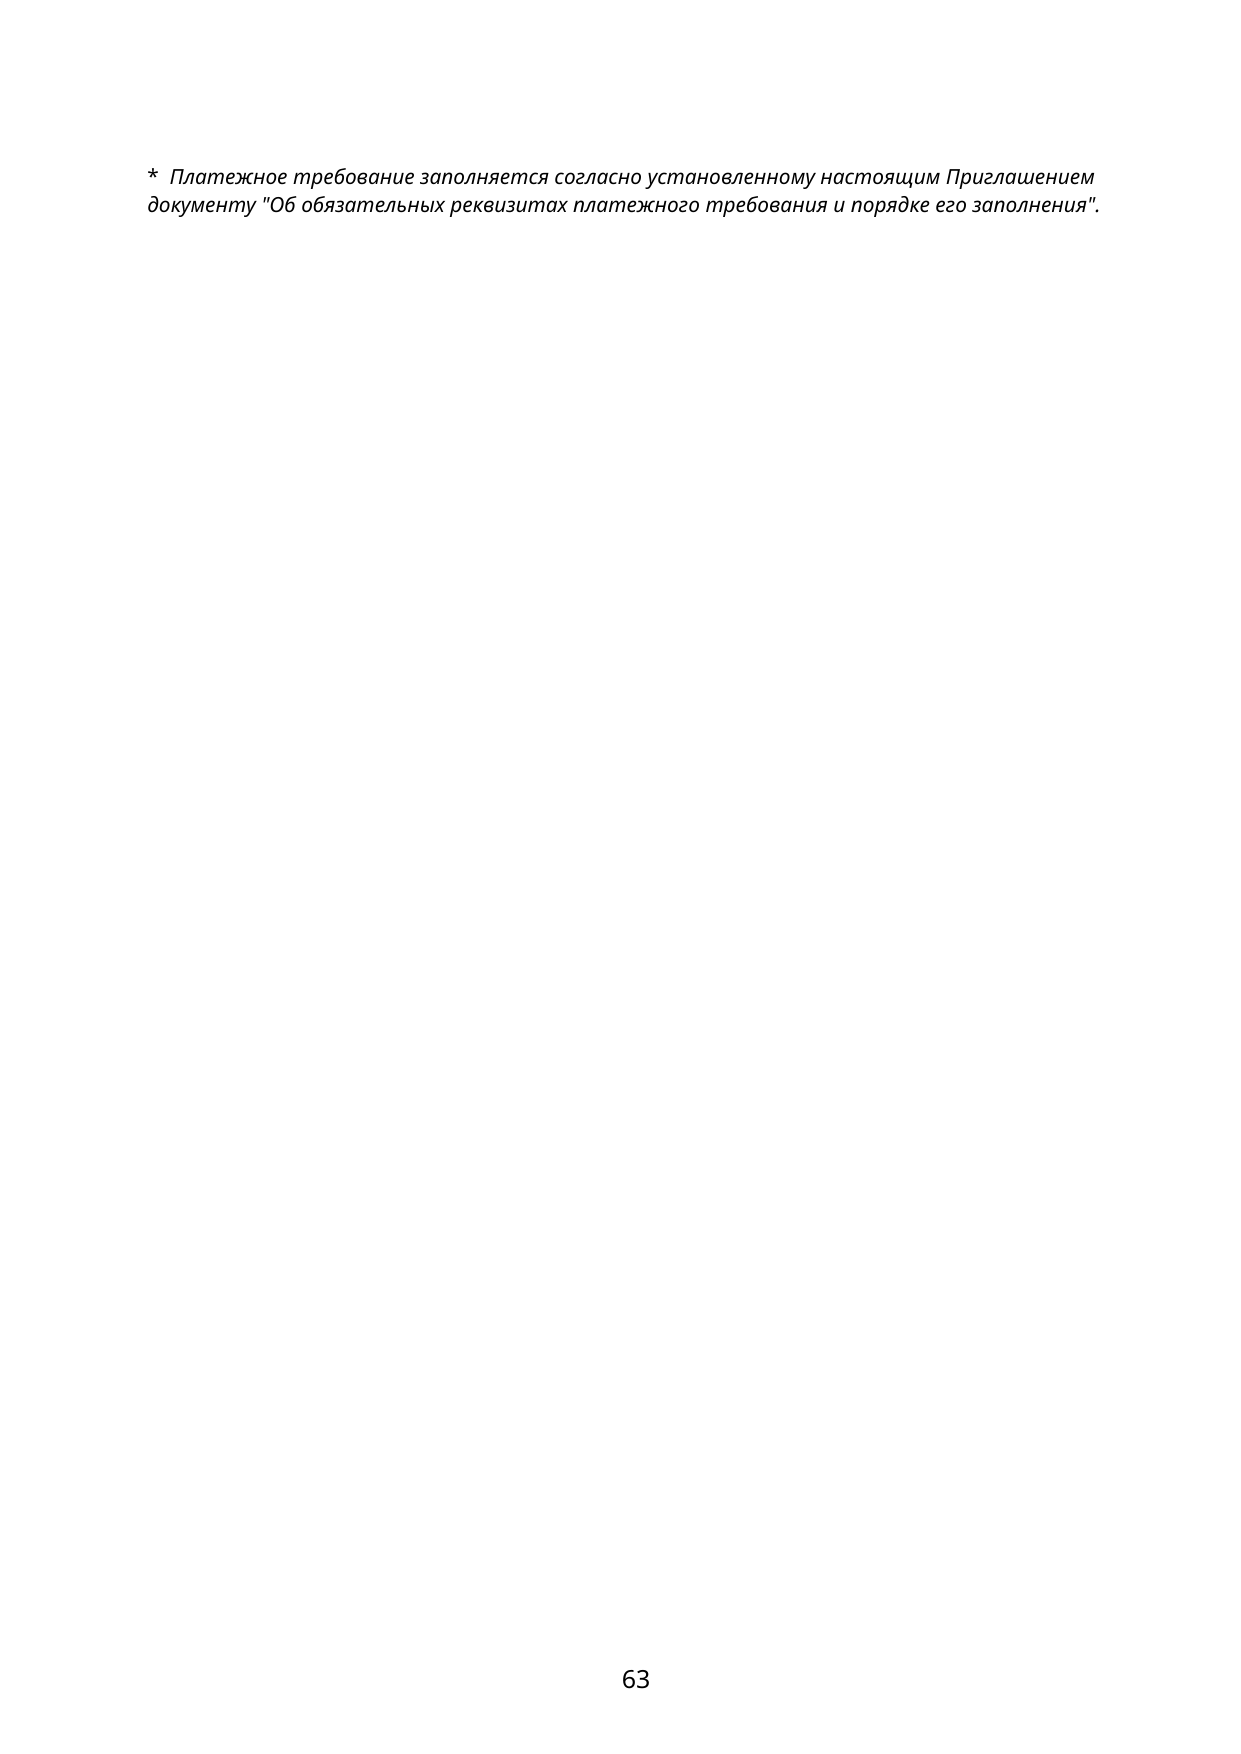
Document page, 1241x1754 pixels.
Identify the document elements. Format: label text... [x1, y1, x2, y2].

text * Платежное требование заполняется согласно установленному настоящим Приглашением документу "Об обязательных реквизитах платежного требования и порядке его заполнения". [147, 162, 1125, 219]
